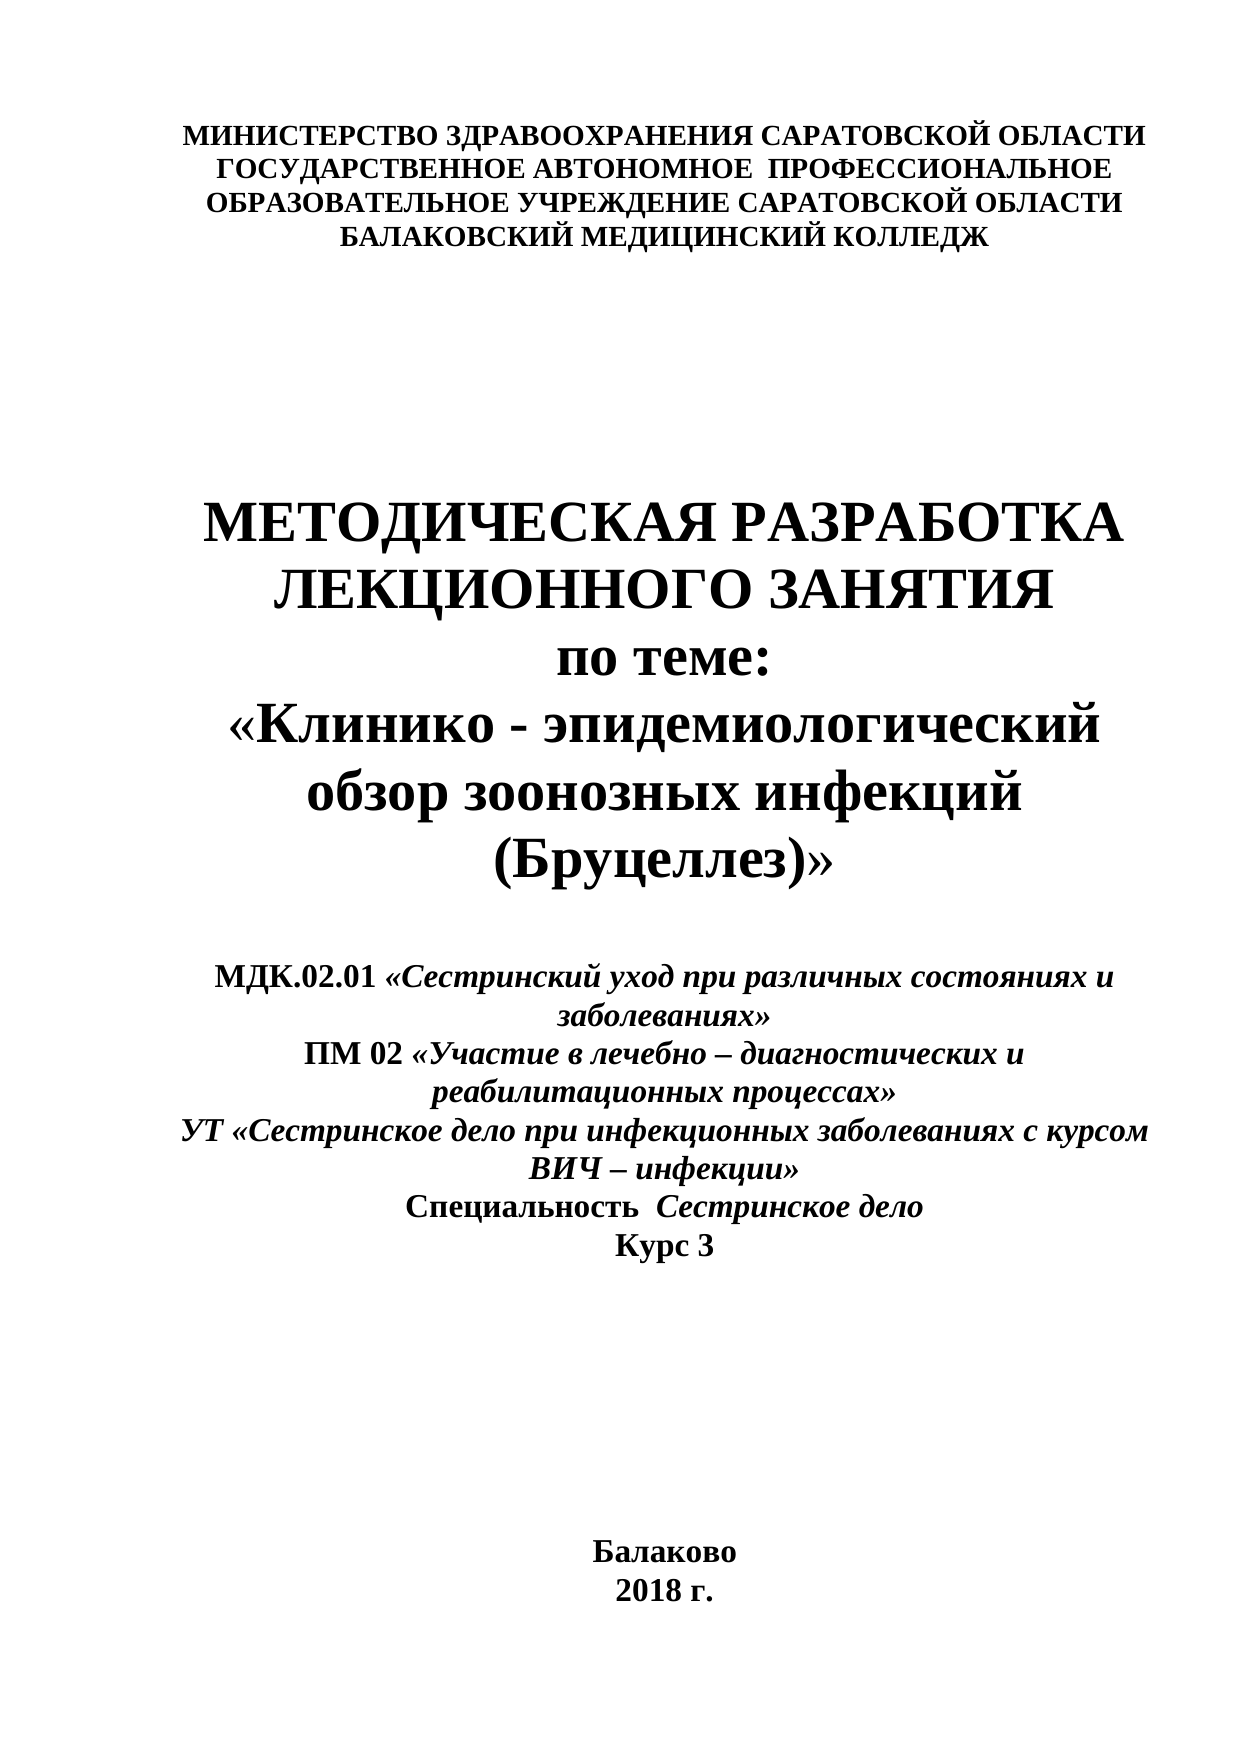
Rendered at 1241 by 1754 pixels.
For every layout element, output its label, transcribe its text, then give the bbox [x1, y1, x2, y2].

text по теме: [177, 621, 1152, 688]
text МДК.02.01 «Сестринский уход при различных состояниях и заболеваниях» [177, 957, 1152, 1033]
text ЛЕКЦИОННОГО ЗАНЯТИЯ [177, 554, 1152, 621]
text МИНИСТЕРСТВО ЗДРАВООХРАНЕНИЯ САРАТОВСКОЙ ОБЛАСТИ [177, 118, 1152, 152]
text Специальность Сестринское дело [177, 1187, 1152, 1225]
text УТ «Сестринское дело при инфекционных заболеваниях с курсом ВИЧ – инфекции» [177, 1110, 1152, 1187]
text Балаково [177, 1532, 1152, 1570]
text ПМ 02 «Участие в лечебно – диагностических и реабилитационных процессах» [177, 1033, 1152, 1110]
text БАЛАКОВСКИЙ МЕДИЦИНСКИЙ КОЛЛЕДЖ [177, 219, 1152, 252]
text 2018 г. [177, 1570, 1152, 1608]
text МЕТОДИЧЕСКАЯ РАЗРАБОТКА [177, 487, 1152, 554]
text «Клинико - эпидемиологический обзор зоонозных инфекций (Бруцеллез)» [177, 688, 1152, 889]
text Курс 3 [177, 1225, 1152, 1263]
text ГОСУДАРСТВЕННОЕ АВТОНОМНОЕ ПРОФЕССИОНАЛЬНОЕ ОБРАЗОВАТЕЛЬНОЕ УЧРЕЖДЕНИЕ САРАТОВСКОЙ ОБЛАСТИ [177, 152, 1152, 219]
